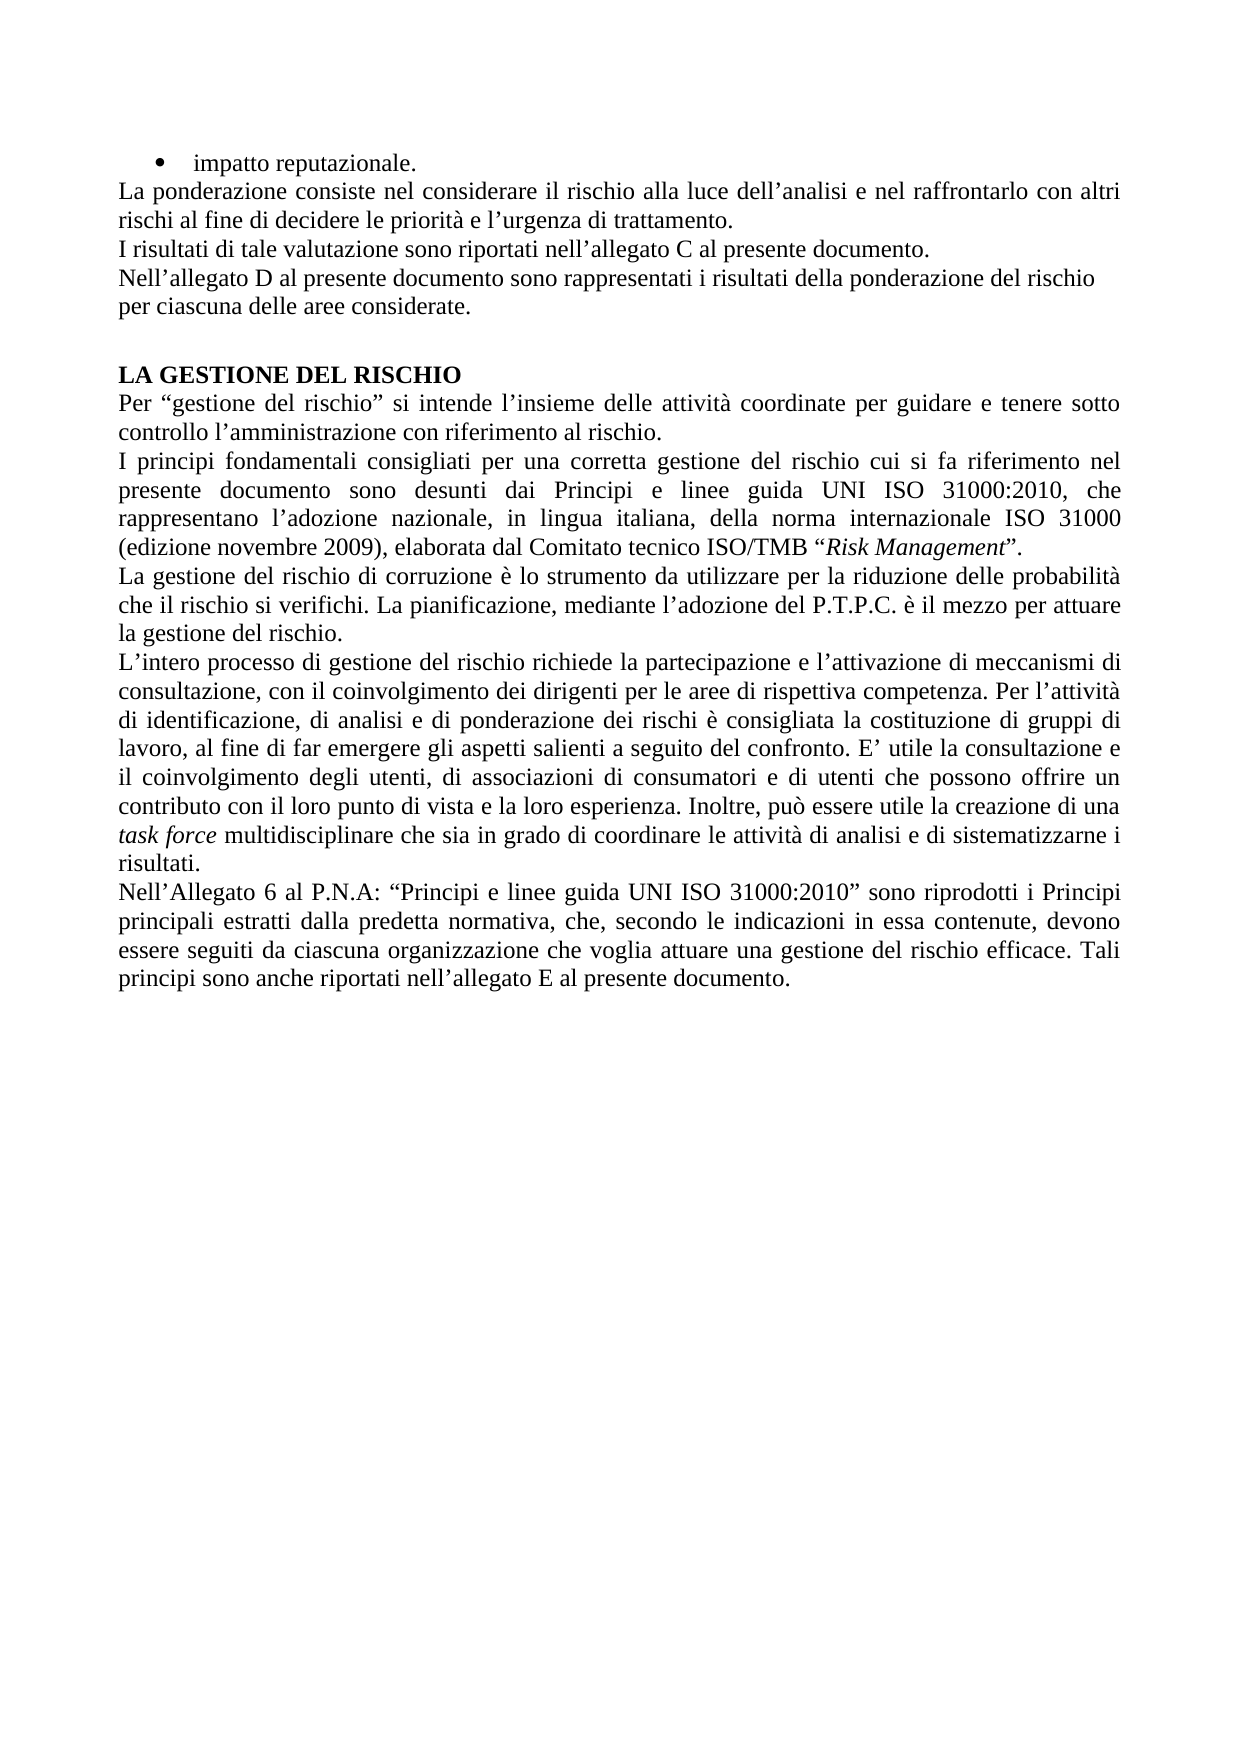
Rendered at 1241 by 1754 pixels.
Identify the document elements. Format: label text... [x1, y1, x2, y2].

text LA GESTIONE DEL RISCHIO [118, 360, 1122, 388]
text Per “gestione del rischio” si intende l’insieme delle attività coordinate per guidare e tenere sotto controllo l’amministrazione con riferimento al rischio. [118, 388, 1122, 446]
text I risultati di tale valutazione sono riportati nell’allegato C al presente documento. [118, 234, 1122, 263]
list impatto reputazionale. [156, 148, 1122, 176]
text Nell’allegato D al presente documento sono rappresentati i risultati della ponderazione del rischio per ciascuna delle aree considerate. [118, 263, 1122, 320]
text Nell’Allegato 6 al P.N.A: “Principi e linee guida UNI ISO 31000:2010” sono riprodotti i Principi principali estratti dalla predetta normativa, che, secondo le indicazioni in essa contenute, devono essere seguiti da ciascuna organizzazione che voglia attuare una gestione del rischio efficace. Tali principi sono anche riportati nell’allegato E al presente documento. [118, 877, 1122, 992]
text La ponderazione consiste nel considerare il rischio alla luce dell’analisi e nel raffrontarlo con altri rischi al fine di decidere le priorità e l’urgenza di trattamento. [118, 176, 1122, 234]
text L’intero processo di gestione del rischio richiede la partecipazione e l’attivazione di meccanismi di consultazione, con il coinvolgimento dei dirigenti per le aree di rispettiva competenza. Per l’attività di identificazione, di analisi e di ponderazione dei rischi è consigliata la costituzione di gruppi di lavoro, al fine di far emergere gli aspetti salienti a seguito del confronto. E’ utile la consultazione e il coinvolgimento degli utenti, di associazioni di consumatori e di utenti che possono offrire un contributo con il loro punto di vista e la loro esperienza. Inoltre, può essere utile la creazione di una task force multidisciplinare che sia in grado di coordinare le attività di analisi e di sistematizzarne i risultati. [118, 647, 1122, 877]
text I principi fondamentali consigliati per una corretta gestione del rischio cui si fa riferimento nel presente documento sono desunti dai Principi e linee guida UNI ISO 31000:2010, che rappresentano l’adozione nazionale, in lingua italiana, della norma internazionale ISO 31000 (edizione novembre 2009), elaborata dal Comitato tecnico ISO/TMB “Risk Management”. [118, 446, 1122, 561]
text La gestione del rischio di corruzione è lo strumento da utilizzare per la riduzione delle probabilità che il rischio si verifichi. La pianificazione, mediante l’adozione del P.T.P.C. è il mezzo per attuare la gestione del rischio. [118, 561, 1122, 647]
